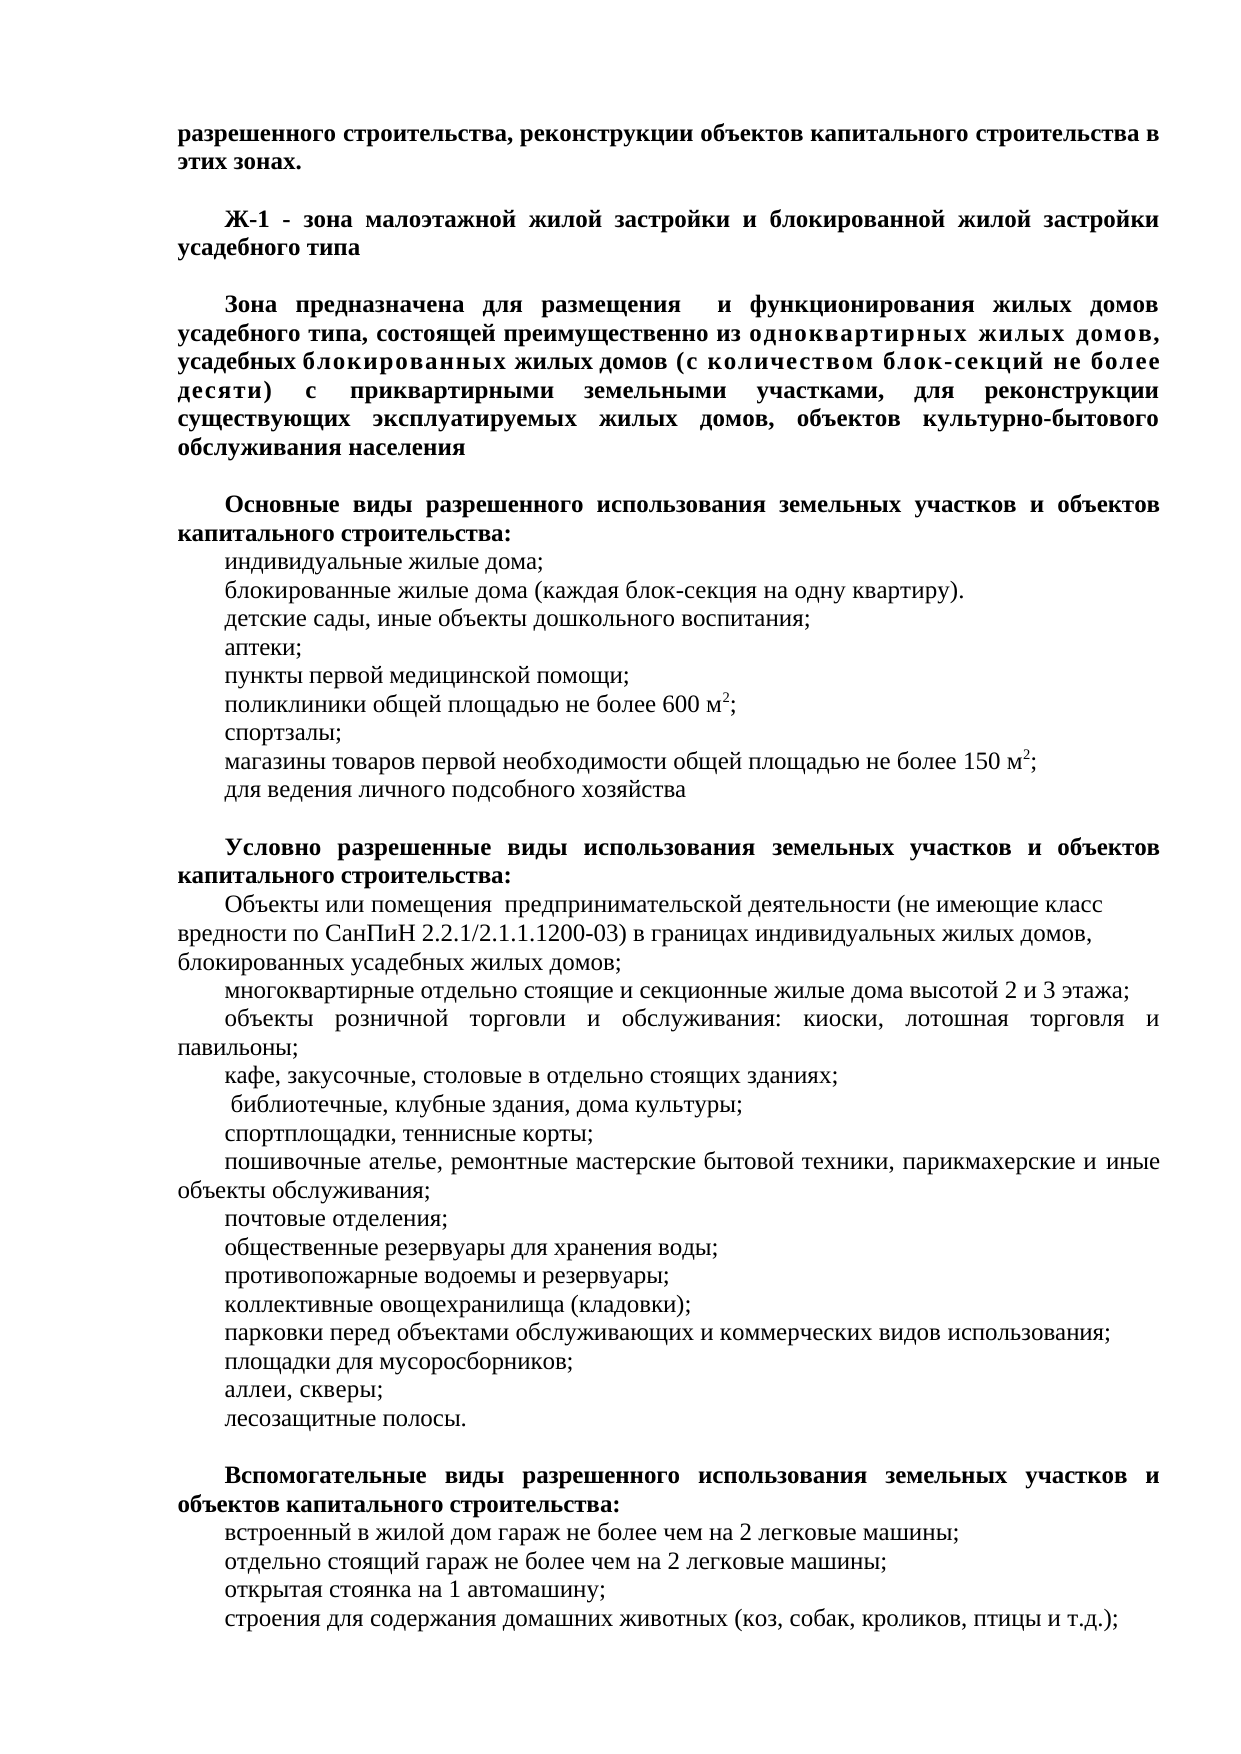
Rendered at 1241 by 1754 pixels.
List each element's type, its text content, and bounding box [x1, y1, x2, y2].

text кафе, закусочные, столовые в отдельно стоящих зданиях; [177, 1061, 1160, 1089]
text открытая стоянка на 1 автомашину; [177, 1575, 1160, 1603]
text Объекты или помещения предпринимательской деятельности (не имеющие класс вредности по СанПиН 2.2.1/2.1.1.1200-03) в границах индивидуальных жилых домов, блокированных усадебных жилых домов; [177, 889, 1152, 975]
text аллеи, скверы; [177, 1375, 1160, 1403]
text аптеки; [177, 632, 1160, 661]
text индивидуальные жилые дома; [177, 547, 1160, 575]
text площадки для мусоросборников; [177, 1346, 1160, 1375]
text библиотечные, клубные здания, дома культуры; [177, 1089, 1160, 1118]
text лесозащитные полосы. [177, 1403, 1160, 1432]
text почтовые отделения; [177, 1204, 1160, 1232]
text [177, 118, 1160, 175]
text многоквартирные отдельно стоящие и секционные жилые дома высотой 2 и 3 этажа; [177, 975, 1160, 1004]
text поликлиники общей площадью не более ; [177, 689, 1160, 718]
text Вспомогательные виды разрешенного использования земельных участков и объектов капитального строительства: [177, 1461, 1160, 1518]
text детские сады, иные объекты дошкольного воспитания; [177, 604, 1160, 632]
text встроенный в жилой дом гараж не более чем на 2 легковые машины; [177, 1518, 1160, 1546]
text парковки перед объектами обслуживающих и коммерческих видов использования; [177, 1318, 1160, 1346]
text блокированные жилые дома (каждая блок-секция на одну квартиру). [177, 575, 1160, 604]
text Зона предназначена для размещения и функционирования жилых домов усадебного типа, состоящей преимущественно из одноквартирных жилых домов, усадебных блокированных жилых домов (с количеством блок-секций не более десяти) с приквартирными земельными участками, для реконструкции существующих эксплуатируемых жилых домов, объектов культурно-бытового обслуживания населения [177, 290, 1160, 461]
text Условно разрешенные виды использования земельных участков и объектов капитального строительства: [177, 832, 1160, 889]
text строения для содержания домашних животных (коз, собак, кроликов, птицы и т.д.); [177, 1603, 1160, 1632]
text Ж-1 - зона малоэтажной жилой застройки и блокированной жилой застройки усадебного типа [177, 204, 1160, 261]
text противопожарные водоемы и резервуары; [177, 1261, 1160, 1289]
text объекты розничной торговли и обслуживания: киоски, лотошная торговля и павильоны; [177, 1004, 1160, 1061]
text пошивочные ателье, ремонтные мастерские бытовой техники, парикмахерские и иные объекты обслуживания; [177, 1147, 1160, 1204]
text пункты первой медицинской помощи; [177, 661, 1160, 689]
text коллективные овощехранилища (кладовки); [177, 1289, 1160, 1318]
text магазины товаров первой необходимости общей площадью не более ; [177, 746, 1160, 775]
text отдельно стоящий гараж не более чем на 2 легковые машины; [177, 1546, 1160, 1575]
text спортзалы; [177, 718, 1160, 746]
text общественные резервуары для хранения воды; [177, 1232, 1160, 1261]
text для ведения личного подсобного хозяйства [177, 775, 1160, 803]
text Основные виды разрешенного использования земельных участков и объектов капитального строительства: [177, 489, 1160, 547]
text спортплощадки, теннисные корты; [177, 1118, 1160, 1147]
